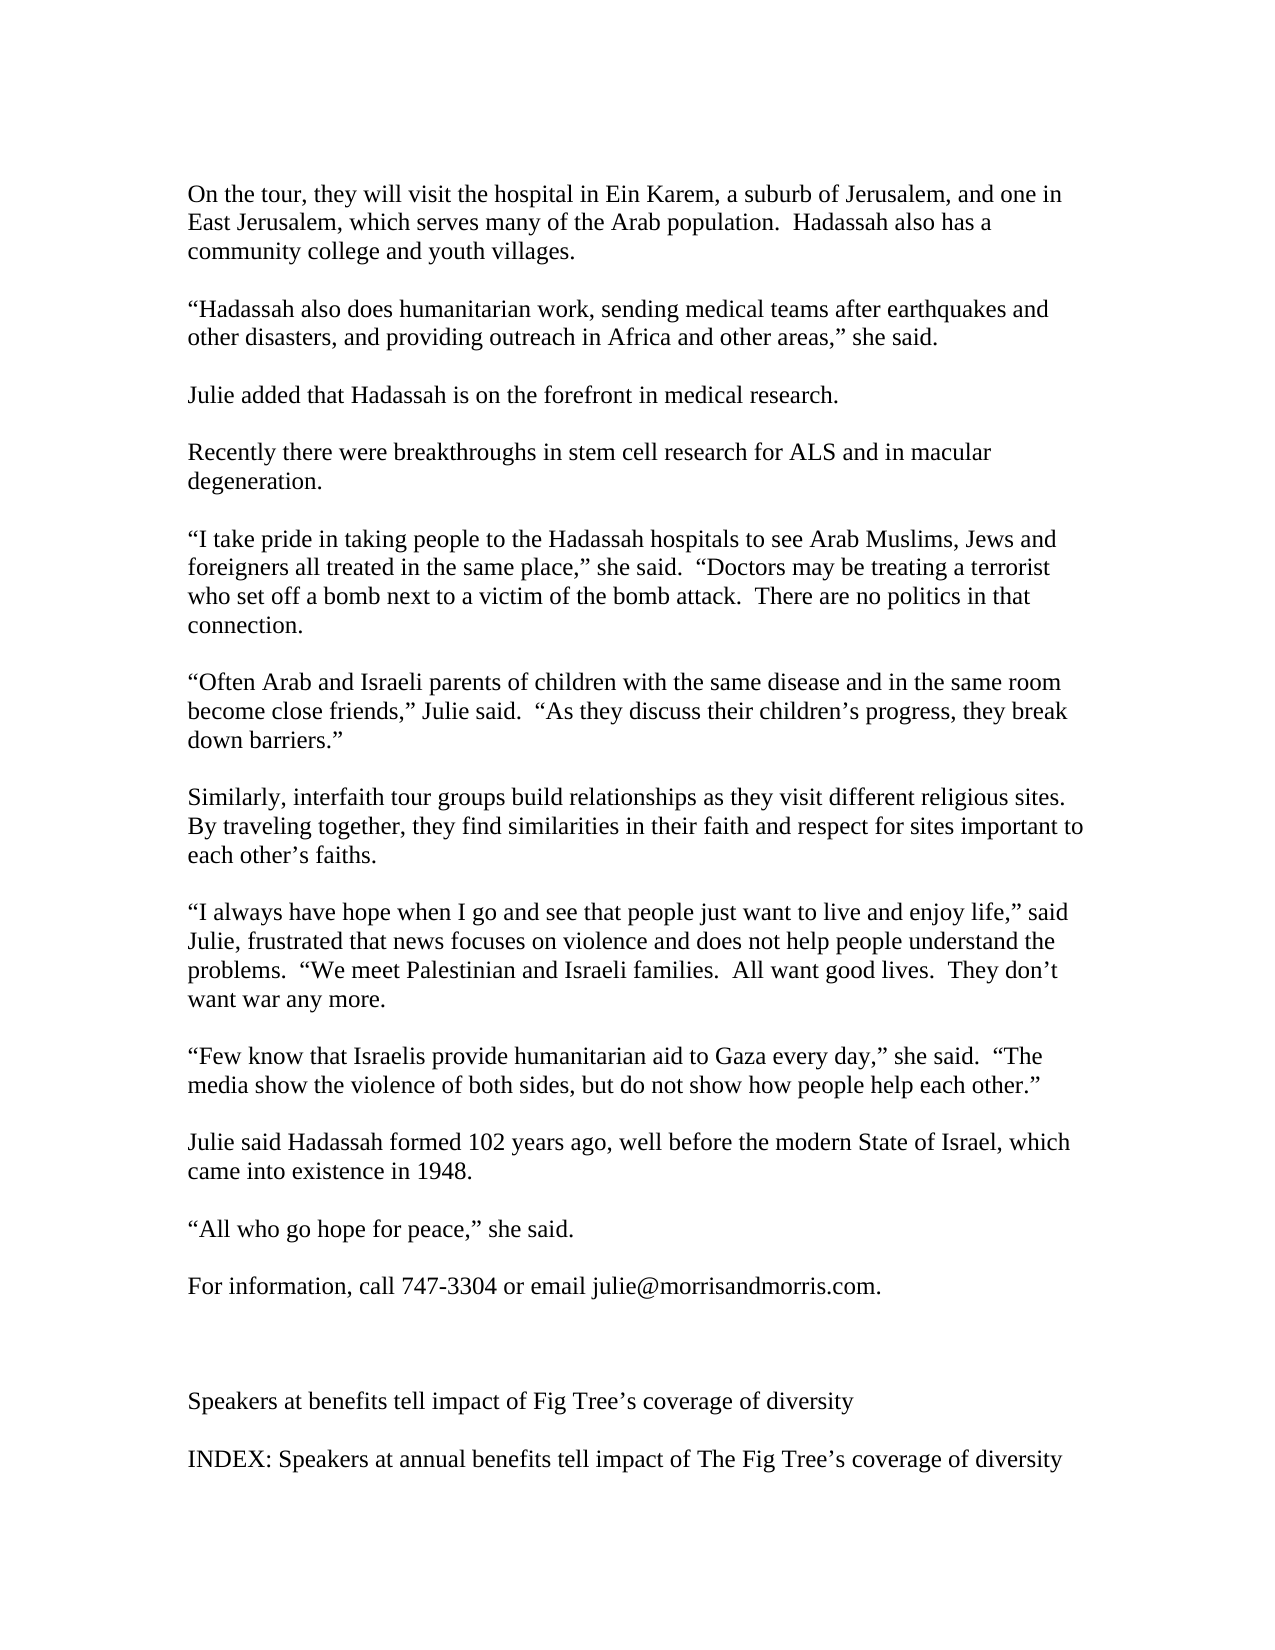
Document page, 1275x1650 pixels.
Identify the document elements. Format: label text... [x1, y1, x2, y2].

text Julie added that Hadassah is on the forefront in medical research. [187, 380, 1087, 409]
text “Often Arab and Israeli parents of children with the same disease and in the same room become close friends,” Julie said. “As they discuss their children’s progress, they break down barriers.” [187, 667, 1087, 754]
text “Hadassah also does humanitarian work, sending medical teams after earthquakes and other disasters, and providing outreach in Africa and other areas,” she said. [187, 294, 1087, 351]
text Similarly, interfaith tour groups build relationships as they visit different religious sites. By traveling together, they find similarities in their faith and respect for sites important to each other’s faiths. [187, 782, 1087, 869]
text On the tour, they will visit the hospital in Ein Karem, a suburb of Jerusalem, and one in East Jerusalem, which serves many of the Arab population. Hadassah also has a community college and youth villages. [187, 179, 1087, 265]
text For information, call 747-3304 or email julie@morrisandmorris.com. [187, 1271, 1087, 1300]
text “I always have hope when I go and see that people just want to live and enjoy life,” said Julie, frustrated that news focuses on violence and does not help people understand the problems. “We meet Palestinian and Israeli families. All want good lives. They don’t want war any more. [187, 897, 1087, 1012]
text Recently there were breakthroughs in stem cell research for ALS and in macular degeneration. [187, 437, 1087, 495]
text Julie said Hadassah formed 102 years ago, well before the modern State of Israel, which came into existence in 1948. [187, 1127, 1087, 1185]
text “Few know that Israelis provide humanitarian aid to Gaza every day,” she said. “The media show the violence of both sides, but do not show how people help each other.” [187, 1041, 1087, 1099]
text “All who go hope for peace,” she said. [187, 1214, 1087, 1242]
text INDEX: Speakers at annual benefits tell impact of The Fig Tree’s coverage of diversity [187, 1444, 1087, 1472]
text Speakers at benefits tell impact of Fig Tree’s coverage of diversity [187, 1386, 1087, 1415]
text “I take pride in taking people to the Hadassah hospitals to see Arab Muslims, Jews and foreigners all treated in the same place,” she said. “Doctors may be treating a terrorist who set off a bomb next to a victim of the bomb attack. There are no politics in that connection. [187, 524, 1087, 639]
